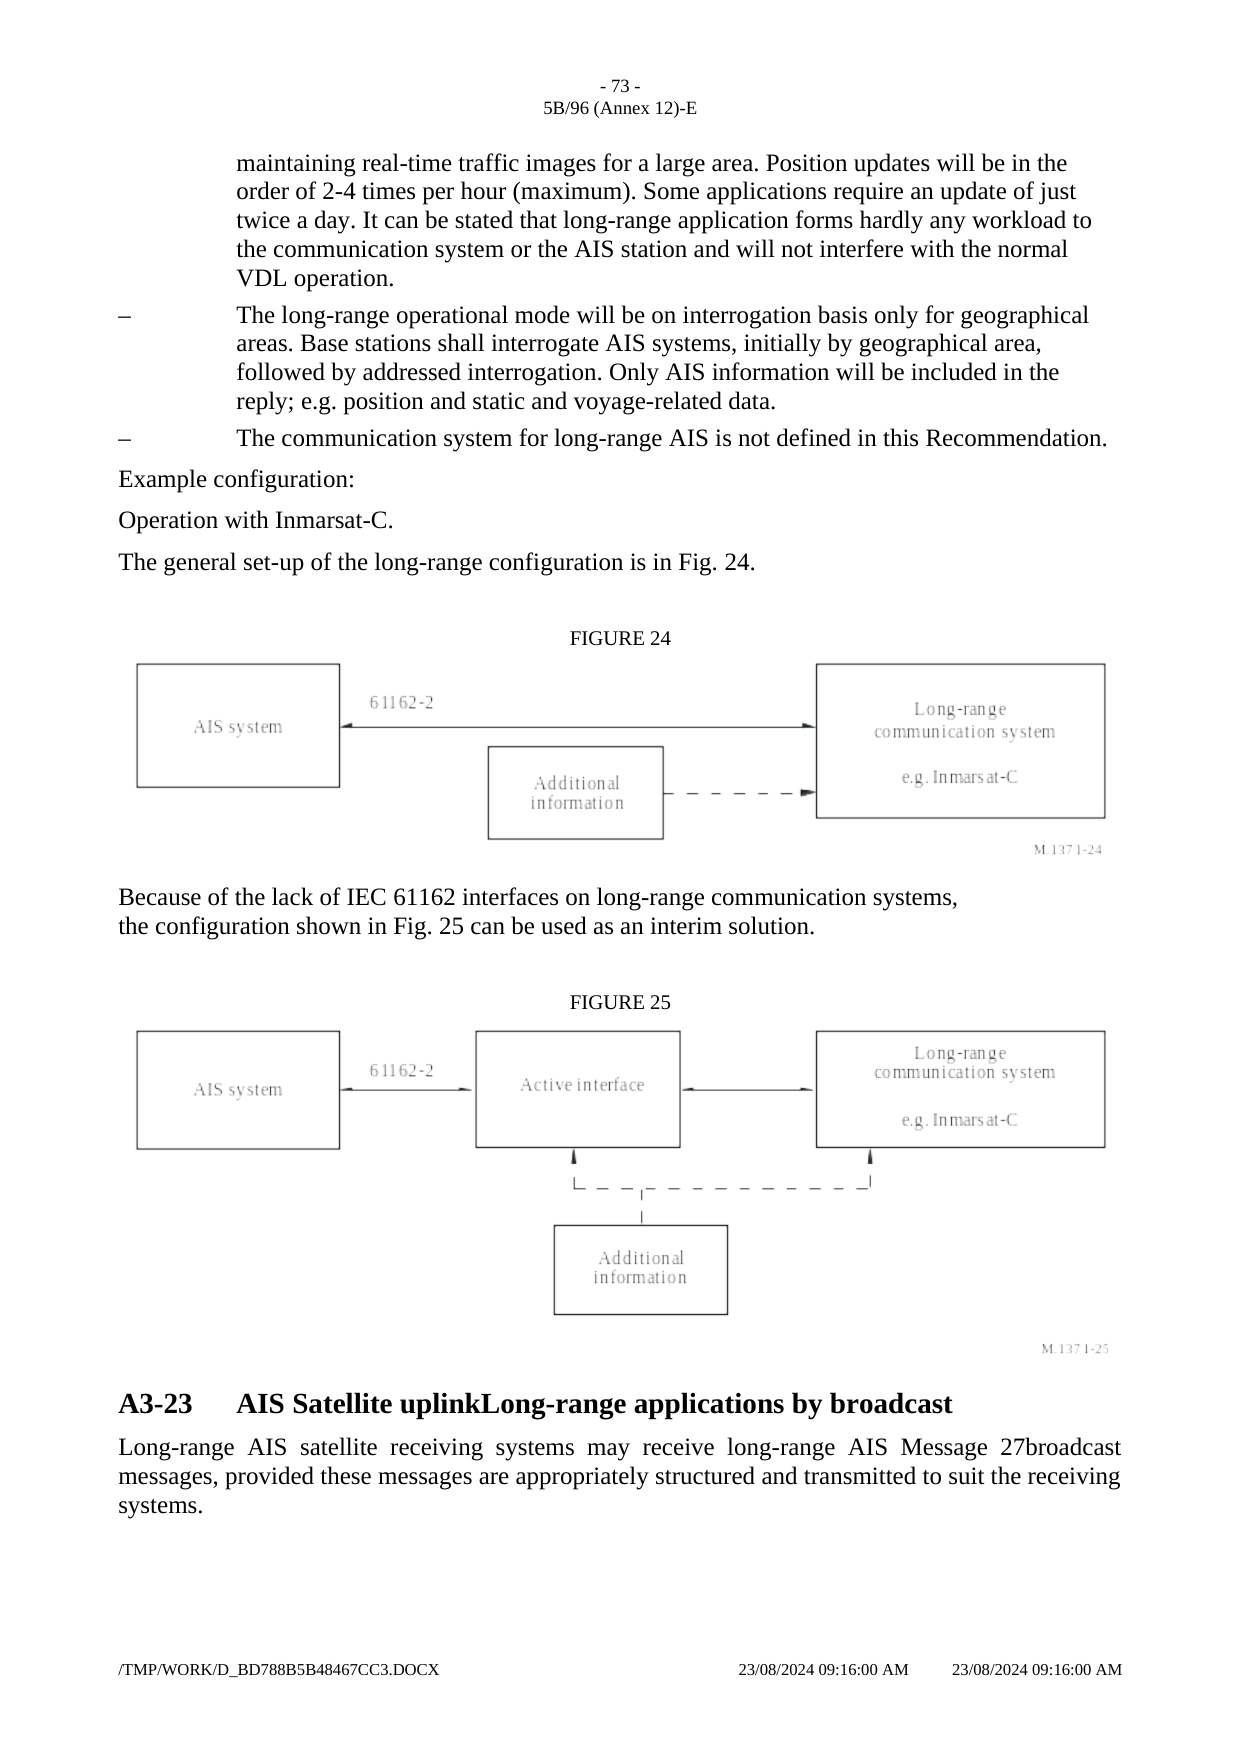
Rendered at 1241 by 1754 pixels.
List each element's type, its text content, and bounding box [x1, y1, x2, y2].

text AIS systems may receive AIS . [118, 1432, 1122, 1518]
subtitle applications [118, 1386, 1122, 1420]
